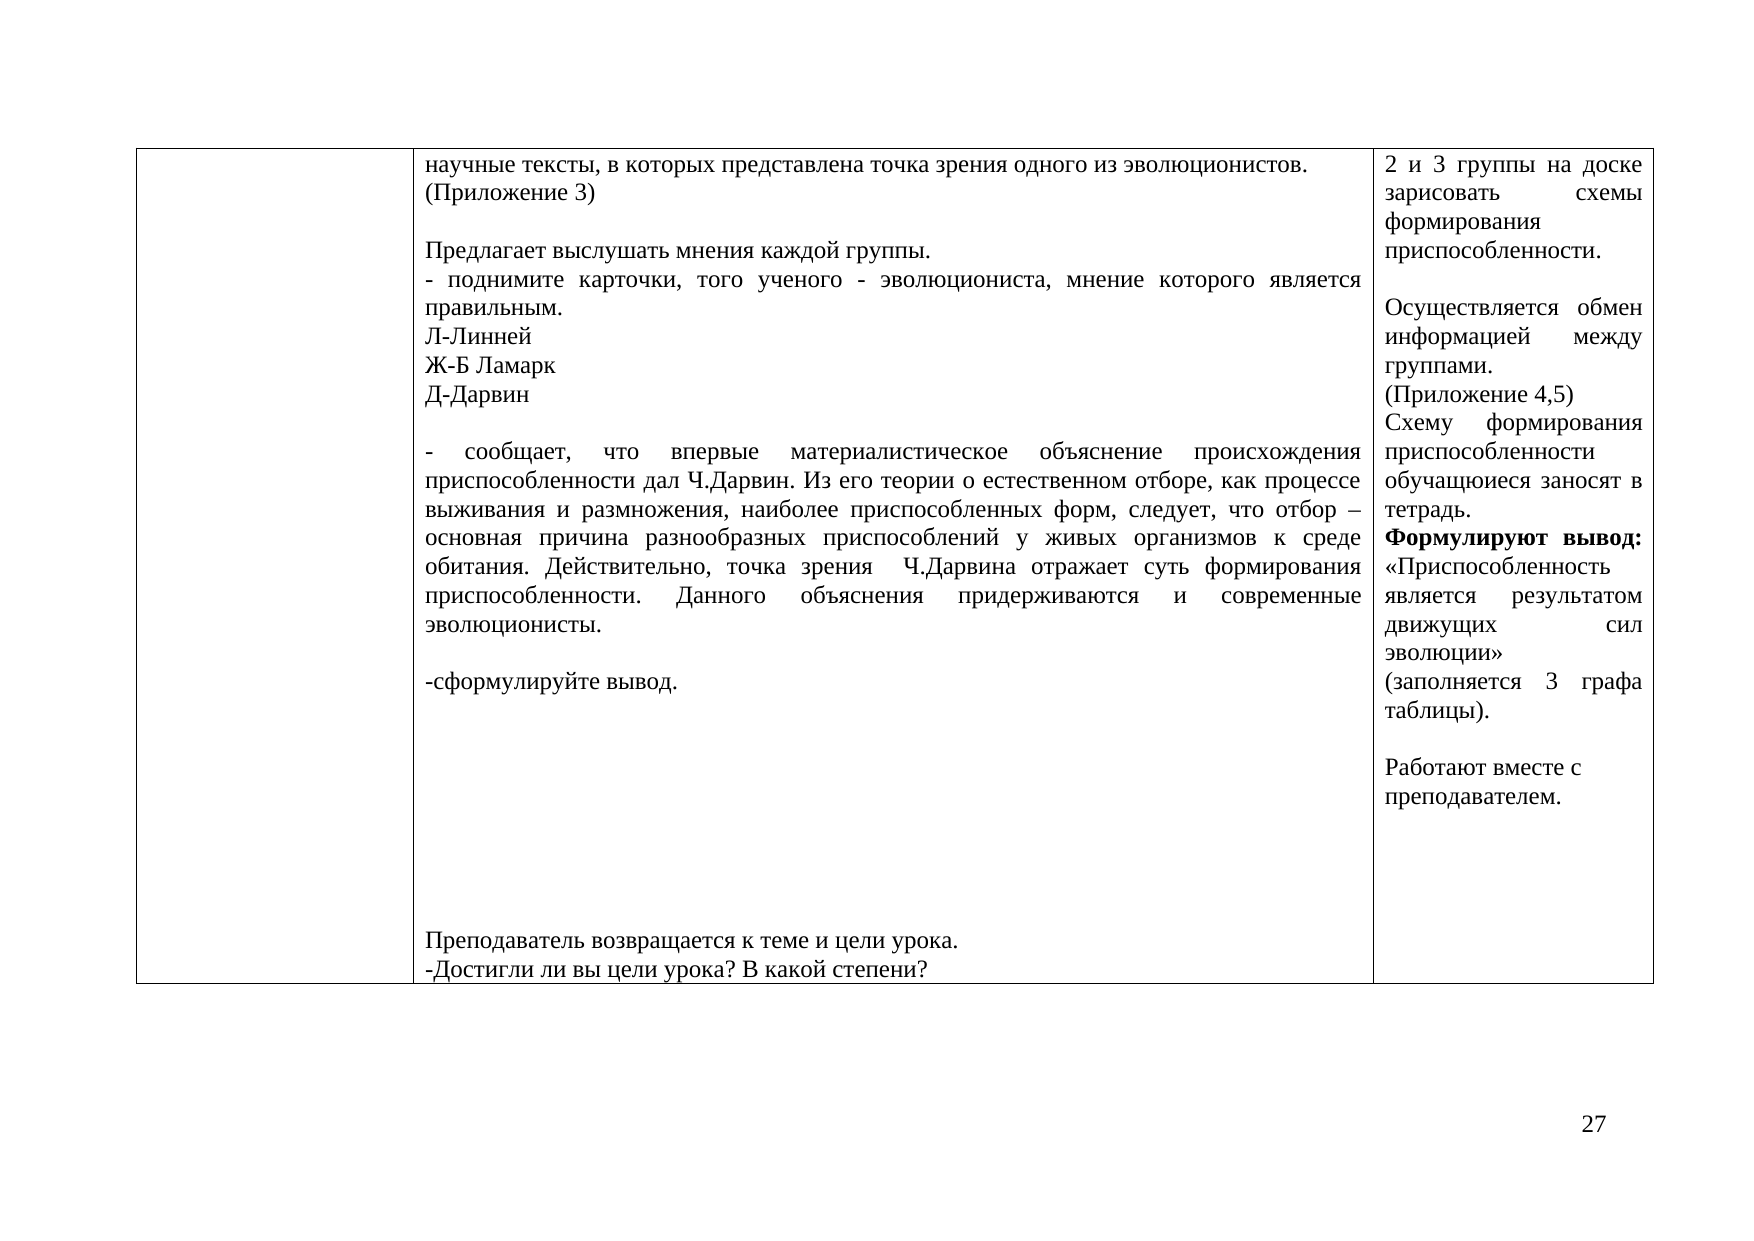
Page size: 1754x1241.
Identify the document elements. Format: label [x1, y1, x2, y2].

table_cell [137, 149, 413, 982]
table_cell [414, 149, 1373, 982]
table_cell [1374, 149, 1653, 982]
